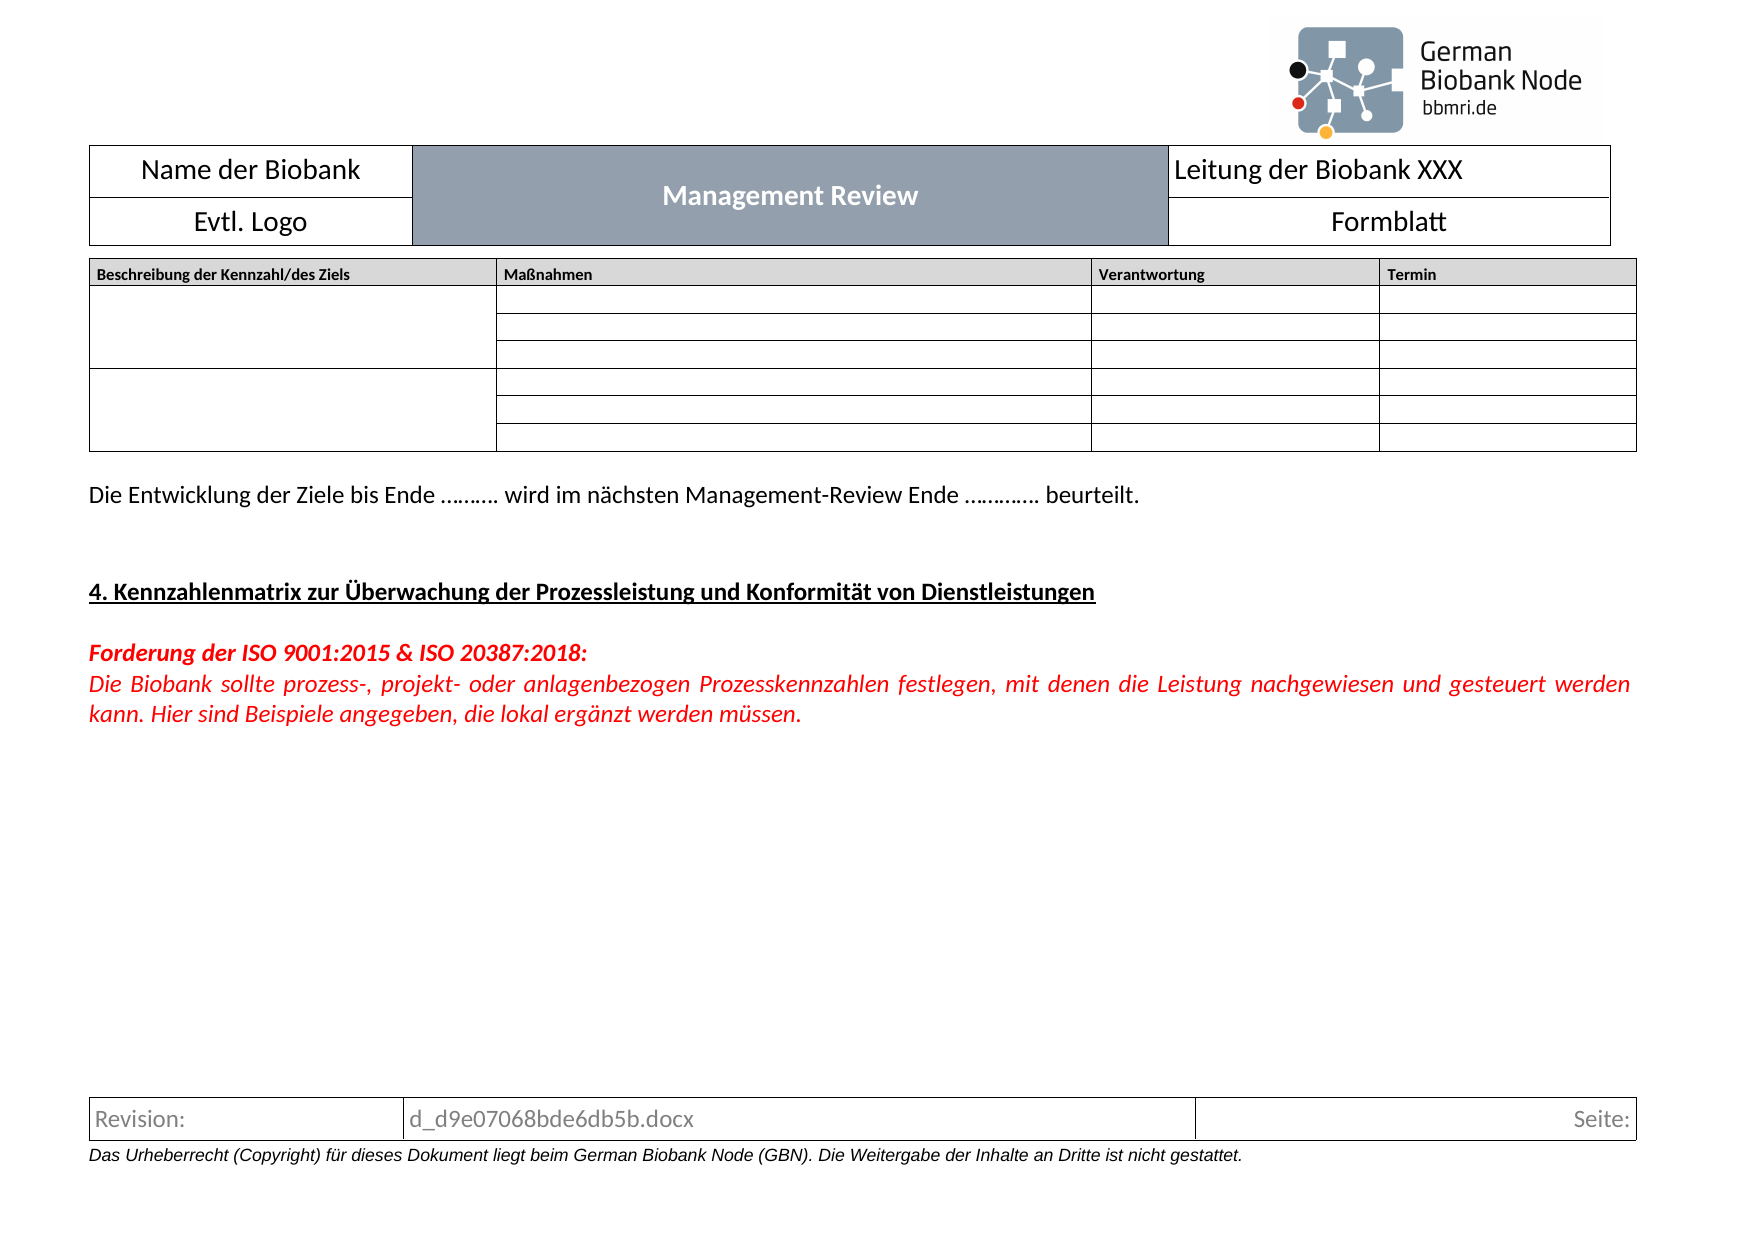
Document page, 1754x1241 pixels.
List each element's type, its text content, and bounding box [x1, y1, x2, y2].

table_cell [90, 369, 496, 451]
table_cell [1092, 286, 1379, 313]
table_cell [497, 286, 1091, 313]
table_header Beschreibung der Kennzahl/des Ziels [90, 259, 496, 285]
text Forderung der ISO 9001:2015 & ISO 20387:2018: [89, 637, 1636, 668]
table_cell [497, 396, 1091, 423]
table_cell [1380, 396, 1636, 423]
table_cell [1092, 396, 1379, 423]
table_cell [1380, 341, 1636, 368]
table_header Verantwortung [1092, 259, 1379, 285]
table_cell [1380, 286, 1636, 313]
table_cell [497, 341, 1091, 368]
table_cell [1380, 369, 1636, 395]
table_cell [497, 314, 1091, 340]
table_cell [1092, 314, 1379, 340]
picture [1268, 16, 1604, 145]
table_cell [1380, 424, 1636, 451]
table_cell [1380, 314, 1636, 340]
table_cell [1092, 424, 1379, 451]
text Die Entwicklung der Ziele bis Ende ………. wird im nächsten Management-Review Ende …………. beurteilt. [89, 480, 1636, 510]
table_cell [497, 369, 1091, 395]
table_header Maßnahmen [497, 259, 1091, 285]
table_cell [1092, 341, 1379, 368]
table_header Termin [1380, 259, 1636, 285]
text 4. Kennzahlenmatrix zur Überwachung der Prozessleistung und Konformität von Dienstleistungen [89, 576, 1636, 607]
table_cell [90, 286, 496, 368]
table_cell [1092, 369, 1379, 395]
text Die Biobank sollte prozess-, projekt- oder anlagenbezogen Prozesskennzahlen festlegen, mit denen die Leistung nachgewiesen und gesteuert werden kann. Hier sind Beispiele angegeben, die lokal ergänzt werden müssen. [89, 668, 1636, 729]
table_cell [497, 424, 1091, 451]
